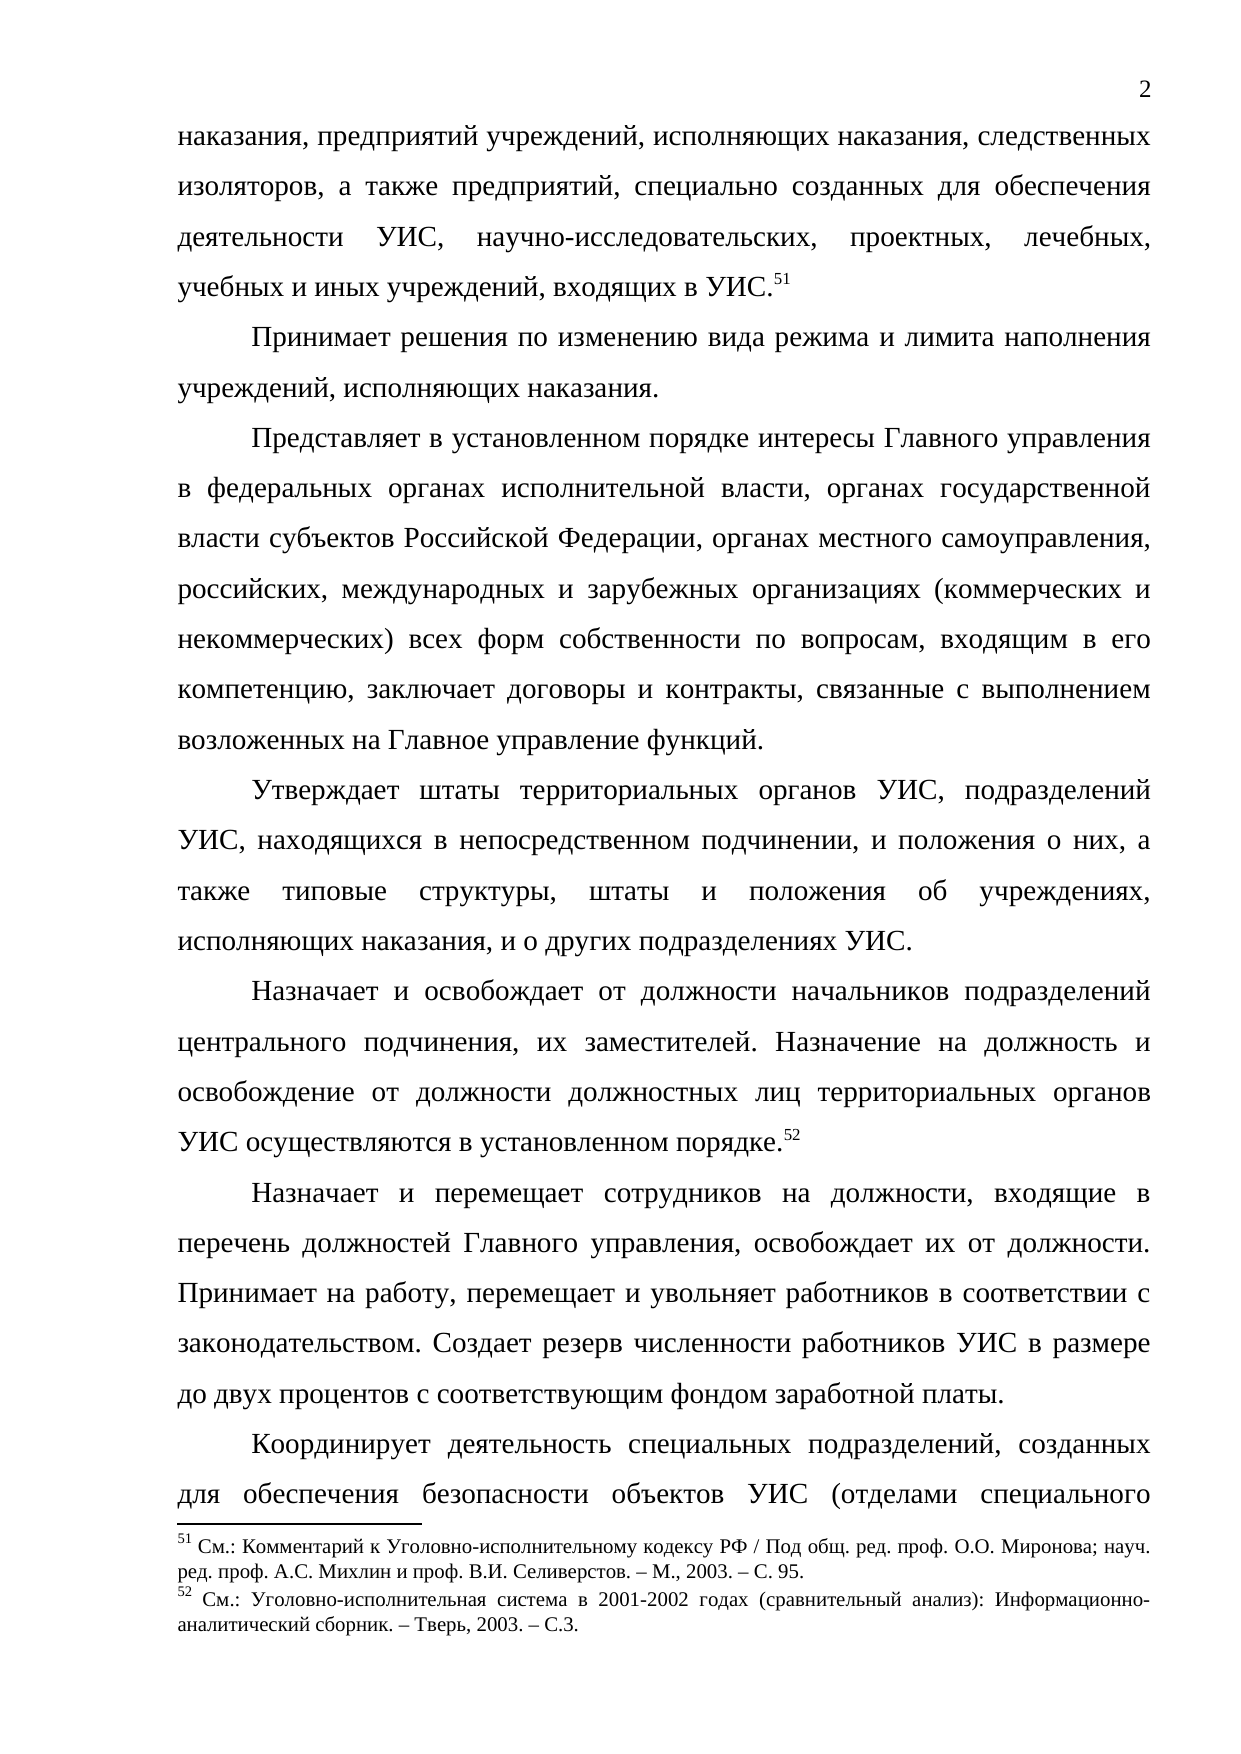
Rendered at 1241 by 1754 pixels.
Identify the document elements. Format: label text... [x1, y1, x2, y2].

text Назначает и освобождает от должности начальников подразделений центрального подчинения, их заместителей. Назначение на должность и освобождение от должности должностных лиц территориальных органов УИС осуществляются в установленном порядке. [177, 973, 1152, 1158]
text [177, 118, 1152, 303]
text Утверждает штаты территориальных органов УИС, подразделений УИС, находящихся в непосредственном подчинении, и положения о них, а также типовые структуры, штаты и положения об учреждениях, исполняющих наказания, и о других подразделениях УИС. [177, 772, 1152, 957]
text Назначает и перемещает сотрудников на должности, входящие в перечень должностей Главного управления, освобождает их от должности. Принимает на работу, перемещает и увольняет работников в соответствии с законодательством. Создает резерв численности работников УИС в размере до двух процентов с соответствующим фондом заработной платы. [177, 1175, 1152, 1409]
text Принимает решения по изменению вида режима и лимита наполнения учреждений, исполняющих наказания. [177, 319, 1152, 403]
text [177, 1426, 1152, 1510]
text Представляет в установленном порядке интересы Главного управления в федеральных органах исполнительной власти, органах государственной власти субъектов Российской Федерации, органах местного самоуправления, российских, международных и зарубежных организациях (коммерческих и некоммерческих) всех форм собственности по вопросам, входящим в его компетенцию, заключает договоры и контракты, связанные с выполнением возложенных на Главное управление функций. [177, 420, 1152, 755]
